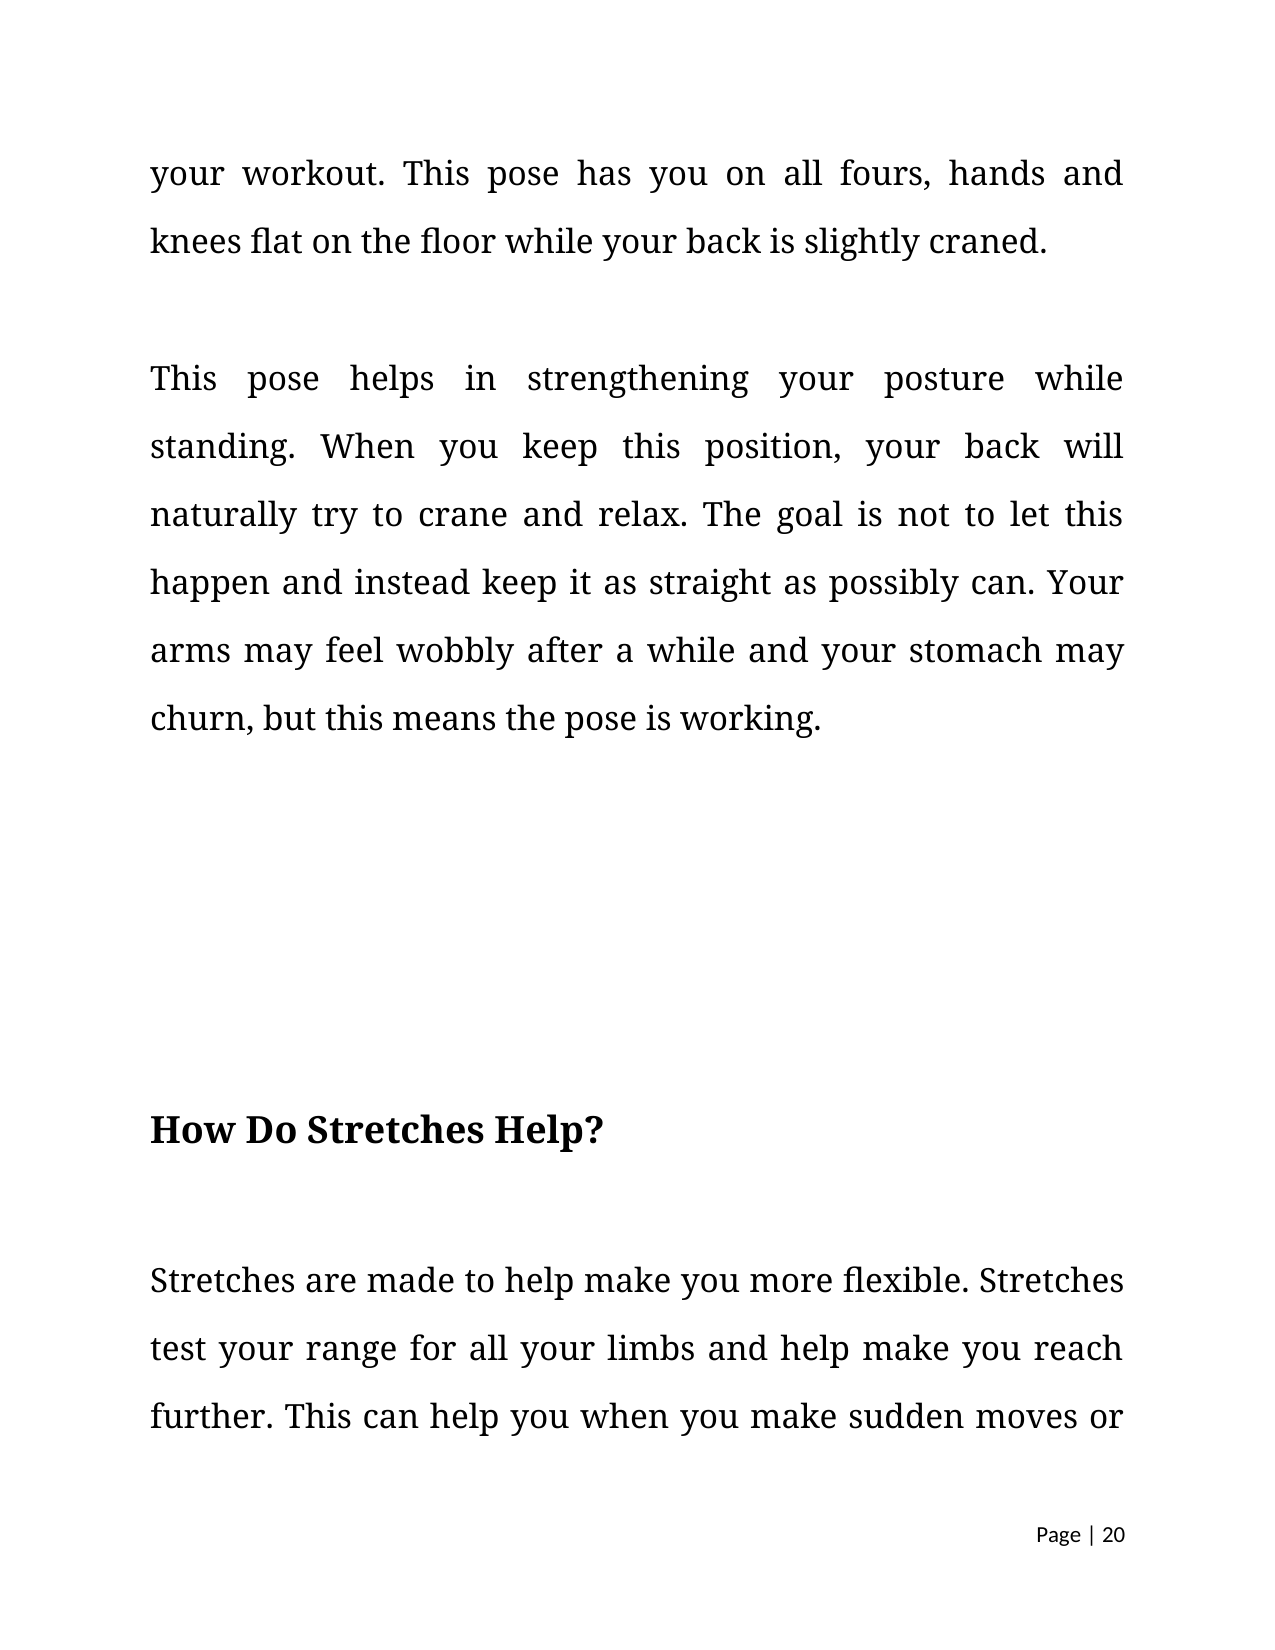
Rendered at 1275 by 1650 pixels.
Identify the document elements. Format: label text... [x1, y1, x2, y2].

subtitle How Do Stretches Help? [150, 1104, 1125, 1155]
text This pose helps in strengthening your posture while standing. When you keep this position, your back will naturally try to crane and relax. The goal is not to let this happen and instead keep it as straight as possibly can. Your arms may feel wobbly after a while and your stomach may churn, but this means the pose is working. [150, 354, 1125, 740]
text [150, 150, 1125, 263]
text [150, 1257, 1125, 1438]
